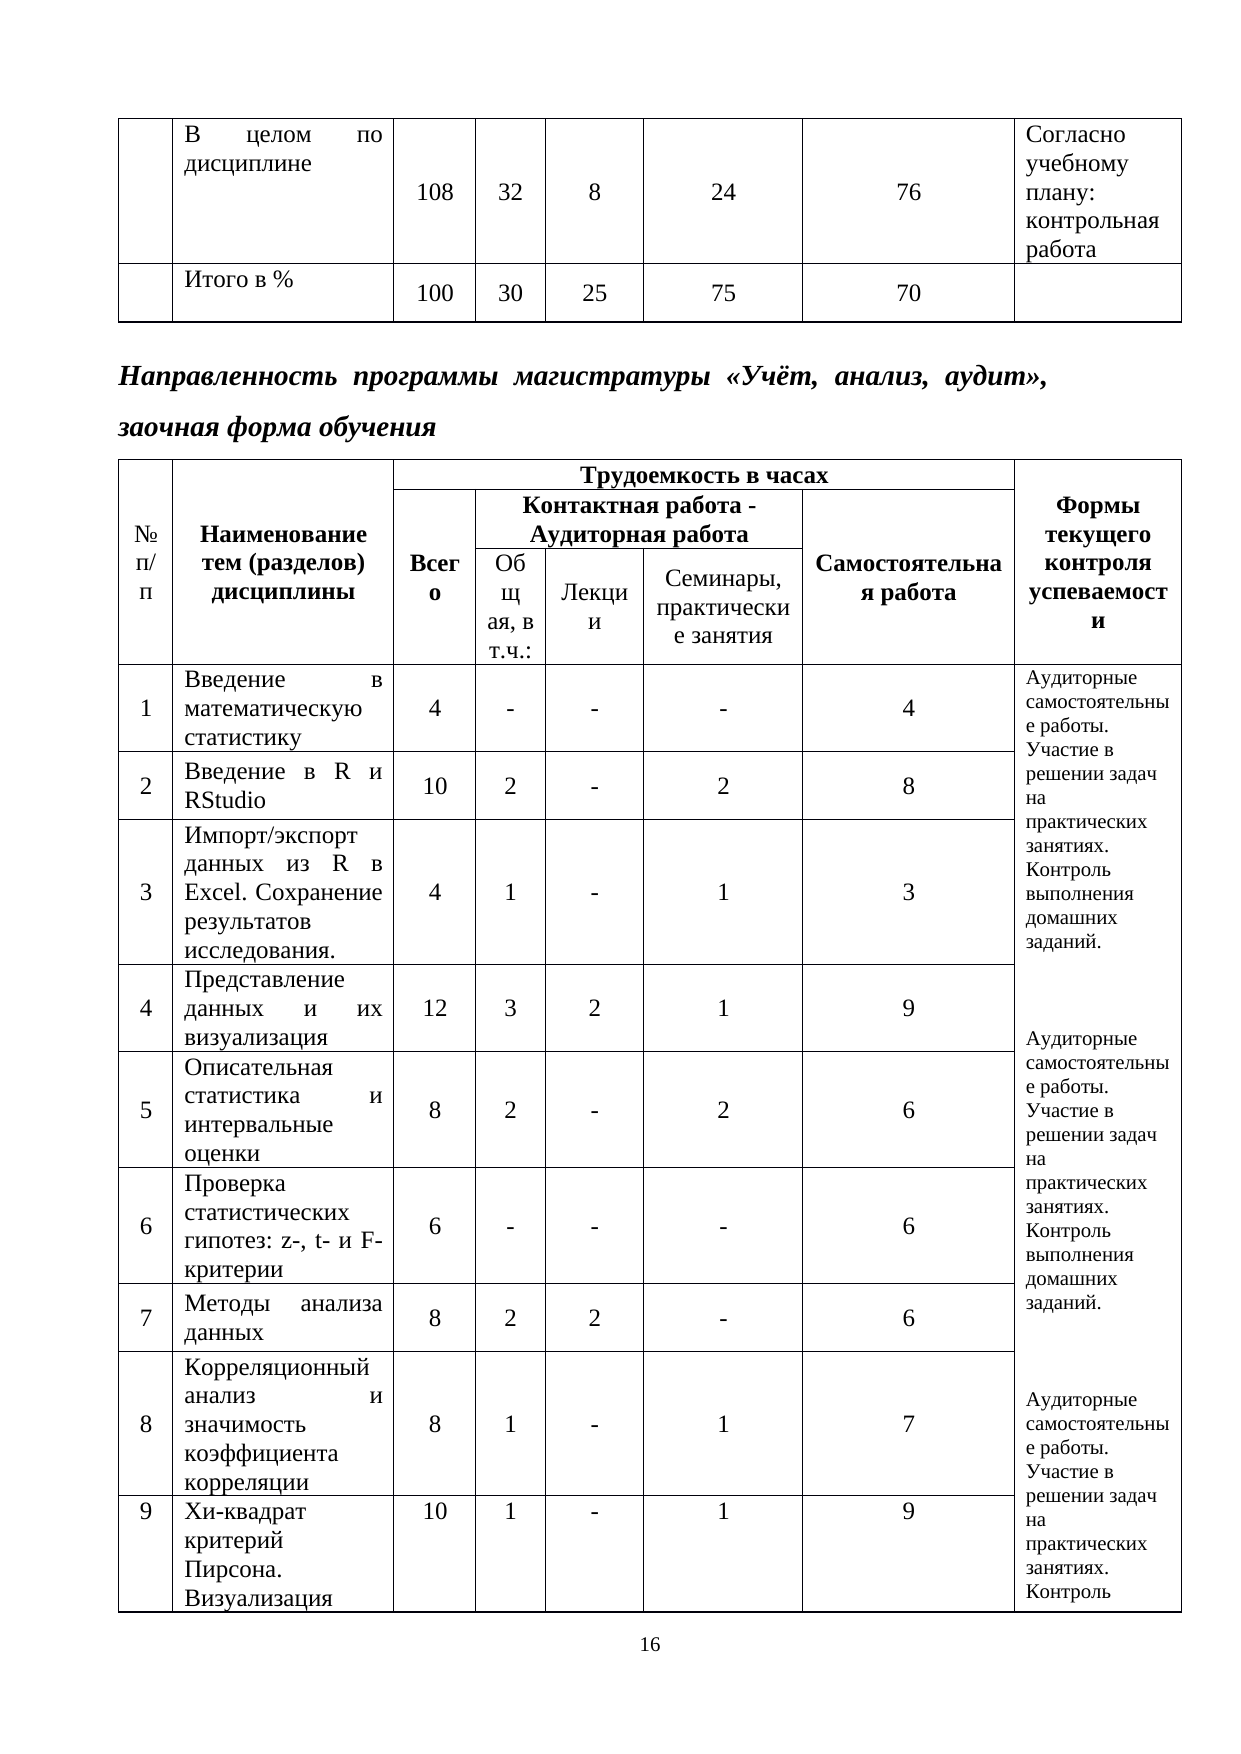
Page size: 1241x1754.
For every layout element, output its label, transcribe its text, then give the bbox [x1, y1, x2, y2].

table_cell - [644, 1168, 802, 1283]
table_header Трудоемкость в часах [394, 460, 1014, 489]
table_cell - [546, 1168, 643, 1283]
table_cell 1 [644, 820, 802, 963]
table_cell Аудиторные самостоятельные работы. Участие в решении задач на практических занятиях. Контроль выполнения домашних заданий. Аудиторные самостоятельные работы. Участие в решении задач на практических занятиях. Контроль выполнения домашних заданий. Аудиторные самостоятельные работы. Участие в решении задач на практических занятиях. Контроль выполнения домашних заданий. Аудиторные самостоятельные работы. Участие в решении задач на практических занятиях. Контроль выполнения домашних заданий. [1015, 665, 1181, 1611]
table_cell Описательная статистика и интервальные оценки [173, 1052, 393, 1167]
table_cell 2 [119, 752, 172, 819]
table_cell Проверка статистических гипотез: z-, t- и F-критерии [173, 1168, 393, 1283]
table_cell [1015, 264, 1181, 321]
table_header № п/п [119, 460, 172, 663]
table_cell 9 [803, 1496, 1014, 1611]
table_cell 7 [803, 1352, 1014, 1495]
table_cell 4 [803, 665, 1014, 751]
table_cell Всего [394, 490, 475, 663]
table_cell 8 [546, 119, 643, 263]
table_cell - [546, 1352, 643, 1495]
table_cell - [546, 1052, 643, 1167]
table_cell Импорт/экспорт данных из R в Excel. Сохранение результатов исследования. [173, 820, 393, 963]
table_cell 3 [803, 820, 1014, 963]
table_cell 2 [476, 1284, 545, 1351]
table_cell 70 [803, 264, 1014, 321]
table_cell - [476, 665, 545, 751]
table_cell 30 [476, 264, 545, 321]
table_cell 2 [546, 1284, 643, 1351]
table_cell 1 [644, 1352, 802, 1495]
table_cell Самостоятельная работа [803, 490, 1014, 663]
table_cell 108 [394, 119, 475, 263]
table_cell 8 [119, 1352, 172, 1495]
table_cell 32 [476, 119, 545, 263]
table_cell Представление данных и их визуализация [173, 965, 393, 1051]
table_cell 7 [119, 1284, 172, 1351]
table_cell 4 [119, 965, 172, 1051]
table_cell 1 [644, 1496, 802, 1611]
table_cell 4 [394, 820, 475, 963]
table_cell 75 [644, 264, 802, 321]
table_cell Введение в математическую статистику [173, 665, 393, 751]
table_cell Лекции [546, 549, 643, 663]
table_cell - [476, 1168, 545, 1283]
table_cell 6 [803, 1052, 1014, 1167]
table_cell 2 [476, 1052, 545, 1167]
table_cell 9 [803, 965, 1014, 1051]
table_cell [119, 264, 172, 321]
table_cell 9 [119, 1496, 172, 1611]
table_cell 8 [394, 1284, 475, 1351]
table_cell 2 [644, 752, 802, 819]
table_cell 1 [119, 665, 172, 751]
table_cell - [546, 820, 643, 963]
table_cell 1 [644, 965, 802, 1051]
table_cell Введение в R и RStudio [173, 752, 393, 819]
table_cell 6 [394, 1168, 475, 1283]
table_cell - [644, 1284, 802, 1351]
table_cell - [546, 1496, 643, 1611]
table_cell 6 [803, 1168, 1014, 1283]
table_cell Контактная работа - Аудиторная работа [476, 490, 802, 547]
table_header Наименование тем (разделов) дисциплины [173, 460, 393, 663]
table_cell - [546, 665, 643, 751]
table_cell Семинары, практические занятия [644, 549, 802, 663]
table_cell 10 [394, 1496, 475, 1611]
table_cell 6 [119, 1168, 172, 1283]
table_cell 10 [394, 752, 475, 819]
table_cell 100 [394, 264, 475, 321]
table_cell 8 [394, 1052, 475, 1167]
table_cell 76 [803, 119, 1014, 263]
table_cell 2 [546, 965, 643, 1051]
table_cell 3 [476, 965, 545, 1051]
table_cell 8 [803, 752, 1014, 819]
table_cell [173, 1496, 393, 1611]
table_cell Методы анализа данных [173, 1284, 393, 1351]
table_cell Итого в % [173, 264, 393, 321]
table_cell [119, 119, 172, 263]
table_cell 1 [476, 820, 545, 963]
table_cell - [546, 752, 643, 819]
table_cell 12 [394, 965, 475, 1051]
table_cell 2 [476, 752, 545, 819]
table_cell - [644, 665, 802, 751]
table_cell 3 [119, 820, 172, 963]
table_cell 24 [644, 119, 802, 263]
table_cell 1 [476, 1352, 545, 1495]
table_header Формы текущего контроля успеваемости [1015, 460, 1181, 663]
table_cell 5 [119, 1052, 172, 1167]
table_cell 8 [394, 1352, 475, 1495]
table_cell 4 [394, 665, 475, 751]
table_cell 1 [476, 1496, 545, 1611]
table_cell В целом по дисциплине [173, 119, 393, 263]
text Направленность программы магистратуры «Учёт, анализ, аудит», заочная форма обучения [118, 358, 1052, 442]
table_cell 25 [546, 264, 643, 321]
table_cell 6 [803, 1284, 1014, 1351]
table_cell 2 [644, 1052, 802, 1167]
table_cell Корреляционный анализ и значимость коэффициента корреляции [173, 1352, 393, 1495]
table_cell Общ ая, в т.ч.: [476, 549, 545, 663]
table_cell Согласно учебному плану: контрольная работа [1015, 119, 1181, 263]
